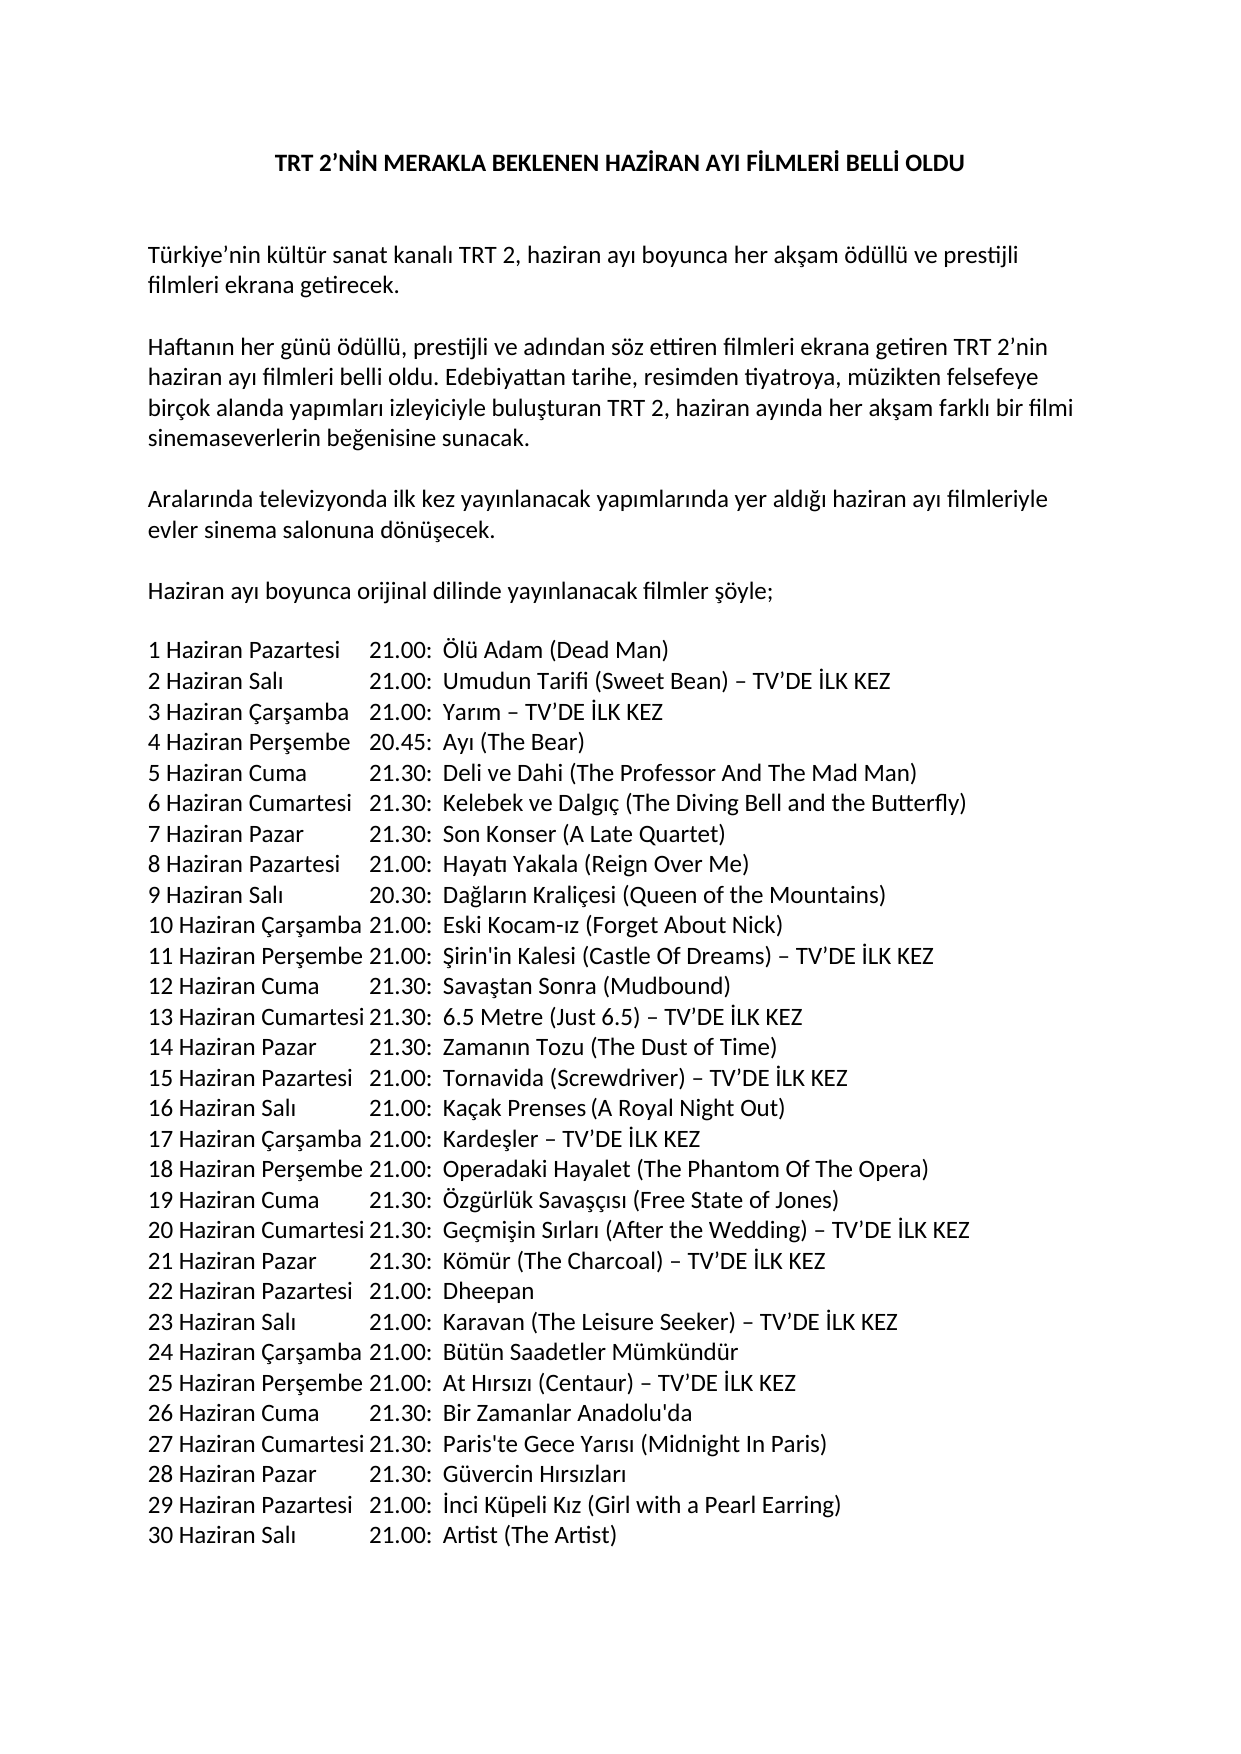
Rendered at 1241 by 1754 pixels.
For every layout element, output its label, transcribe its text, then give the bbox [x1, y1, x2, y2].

text 9 Haziran Salı 20.30: Dağların Kraliçesi (Queen of the Mountains) [148, 879, 1093, 909]
text 8 Haziran Pazartesi 21.00: Hayatı Yakala (Reign Over Me) [148, 848, 1093, 879]
text 26 Haziran Cuma 21.30: Bir Zamanlar Anadolu'da [148, 1398, 1093, 1428]
text Türkiye’nin kültür sanat kanalı TRT 2, haziran ayı boyunca her akşam ödüllü ve prestijli filmleri ekrana getirecek. [148, 239, 1093, 300]
text 11 Haziran Perşembe 21.00: Şirin'in Kalesi (Castle Of Dreams) – TV’DE İLK KEZ [148, 940, 1093, 970]
text 6 Haziran Cumartesi 21.30: Kelebek ve Dalgıç (The Diving Bell and the Butterfly) [148, 787, 1093, 818]
text 14 Haziran Pazar 21.30: Zamanın Tozu (The Dust of Time) [148, 1031, 1093, 1062]
text 27 Haziran Cumartesi 21.30: Paris'te Gece Yarısı (Midnight In Paris) [148, 1428, 1093, 1459]
text 21 Haziran Pazar 21.30: Kömür (The Charcoal) – TV’DE İLK KEZ [148, 1245, 1093, 1276]
text 7 Haziran Pazar 21.30: Son Konser (A Late Quartet) [148, 818, 1093, 848]
text 13 Haziran Cumartesi 21.30: 6.5 Metre (Just 6.5) – TV’DE İLK KEZ [148, 1001, 1093, 1031]
text 16 Haziran Salı 21.00: Kaçak Prenses (A Royal Night Out) [148, 1092, 1093, 1123]
text 22 Haziran Pazartesi 21.00: Dheepan [148, 1276, 1093, 1306]
text 18 Haziran Perşembe 21.00: Operadaki Hayalet (The Phantom Of The Opera) [148, 1153, 1093, 1184]
text 15 Haziran Pazartesi 21.00: Tornavida (Screwdriver) – TV’DE İLK KEZ [148, 1062, 1093, 1092]
text 10 Haziran Çarşamba 21.00: Eski Kocam-ız (Forget About Nick) [148, 909, 1093, 940]
text 24 Haziran Çarşamba 21.00: Bütün Saadetler Mümkündür [148, 1337, 1093, 1367]
text 5 Haziran Cuma 21.30: Deli ve Dahi (The Professor And The Mad Man) [148, 757, 1093, 787]
text 3 Haziran Çarşamba 21.00: Yarım – TV’DE İLK KEZ [148, 696, 1093, 726]
text 19 Haziran Cuma 21.30: Özgürlük Savaşçısı (Free State of Jones) [148, 1184, 1093, 1214]
text 25 Haziran Perşembe 21.00: At Hırsızı (Centaur) – TV’DE İLK KEZ [148, 1367, 1093, 1398]
text 17 Haziran Çarşamba 21.00: Kardeşler – TV’DE İLK KEZ [148, 1123, 1093, 1153]
text 20 Haziran Cumartesi 21.30: Geçmişin Sırları (After the Wedding) – TV’DE İLK KEZ [148, 1214, 1093, 1245]
text 12 Haziran Cuma 21.30: Savaştan Sonra (Mudbound) [148, 970, 1093, 1001]
text 29 Haziran Pazartesi 21.00: İnci Küpeli Kız (Girl with a Pearl Earring) [148, 1489, 1093, 1520]
text TRT 2’NİN MERAKLA BEKLENEN HAZİRAN AYI FİLMLERİ BELLİ OLDU [148, 148, 1093, 178]
text 1 Haziran Pazartesi 21.00: Ölü Adam (Dead Man) [148, 634, 1093, 665]
text 23 Haziran Salı 21.00: Karavan (The Leisure Seeker) – TV’DE İLK KEZ [148, 1306, 1093, 1337]
text Aralarında televizyonda ilk kez yayınlanacak yapımlarında yer aldığı haziran ayı filmleriyle evler sinema salonuna dönüşecek. [148, 483, 1093, 544]
text 28 Haziran Pazar 21.30: Güvercin Hırsızları [148, 1459, 1093, 1489]
text Haftanın her günü ödüllü, prestijli ve adından söz ettiren filmleri ekrana getiren TRT 2’nin haziran ayı filmleri belli oldu. Edebiyattan tarihe, resimden tiyatroya, müzikten felsefeye birçok alanda yapımları izleyiciyle buluşturan TRT 2, haziran ayında her akşam farklı bir filmi sinemaseverlerin beğenisine sunacak. [148, 331, 1093, 453]
text Haziran ayı boyunca orijinal dilinde yayınlanacak filmler şöyle; [148, 575, 1093, 605]
text 4 Haziran Perşembe 20.45: Ayı (The Bear) [148, 726, 1093, 757]
text 2 Haziran Salı 21.00: Umudun Tarifi (Sweet Bean) – TV’DE İLK KEZ [148, 665, 1093, 696]
text 30 Haziran Salı 21.00: Artist (The Artist) [148, 1520, 1093, 1550]
